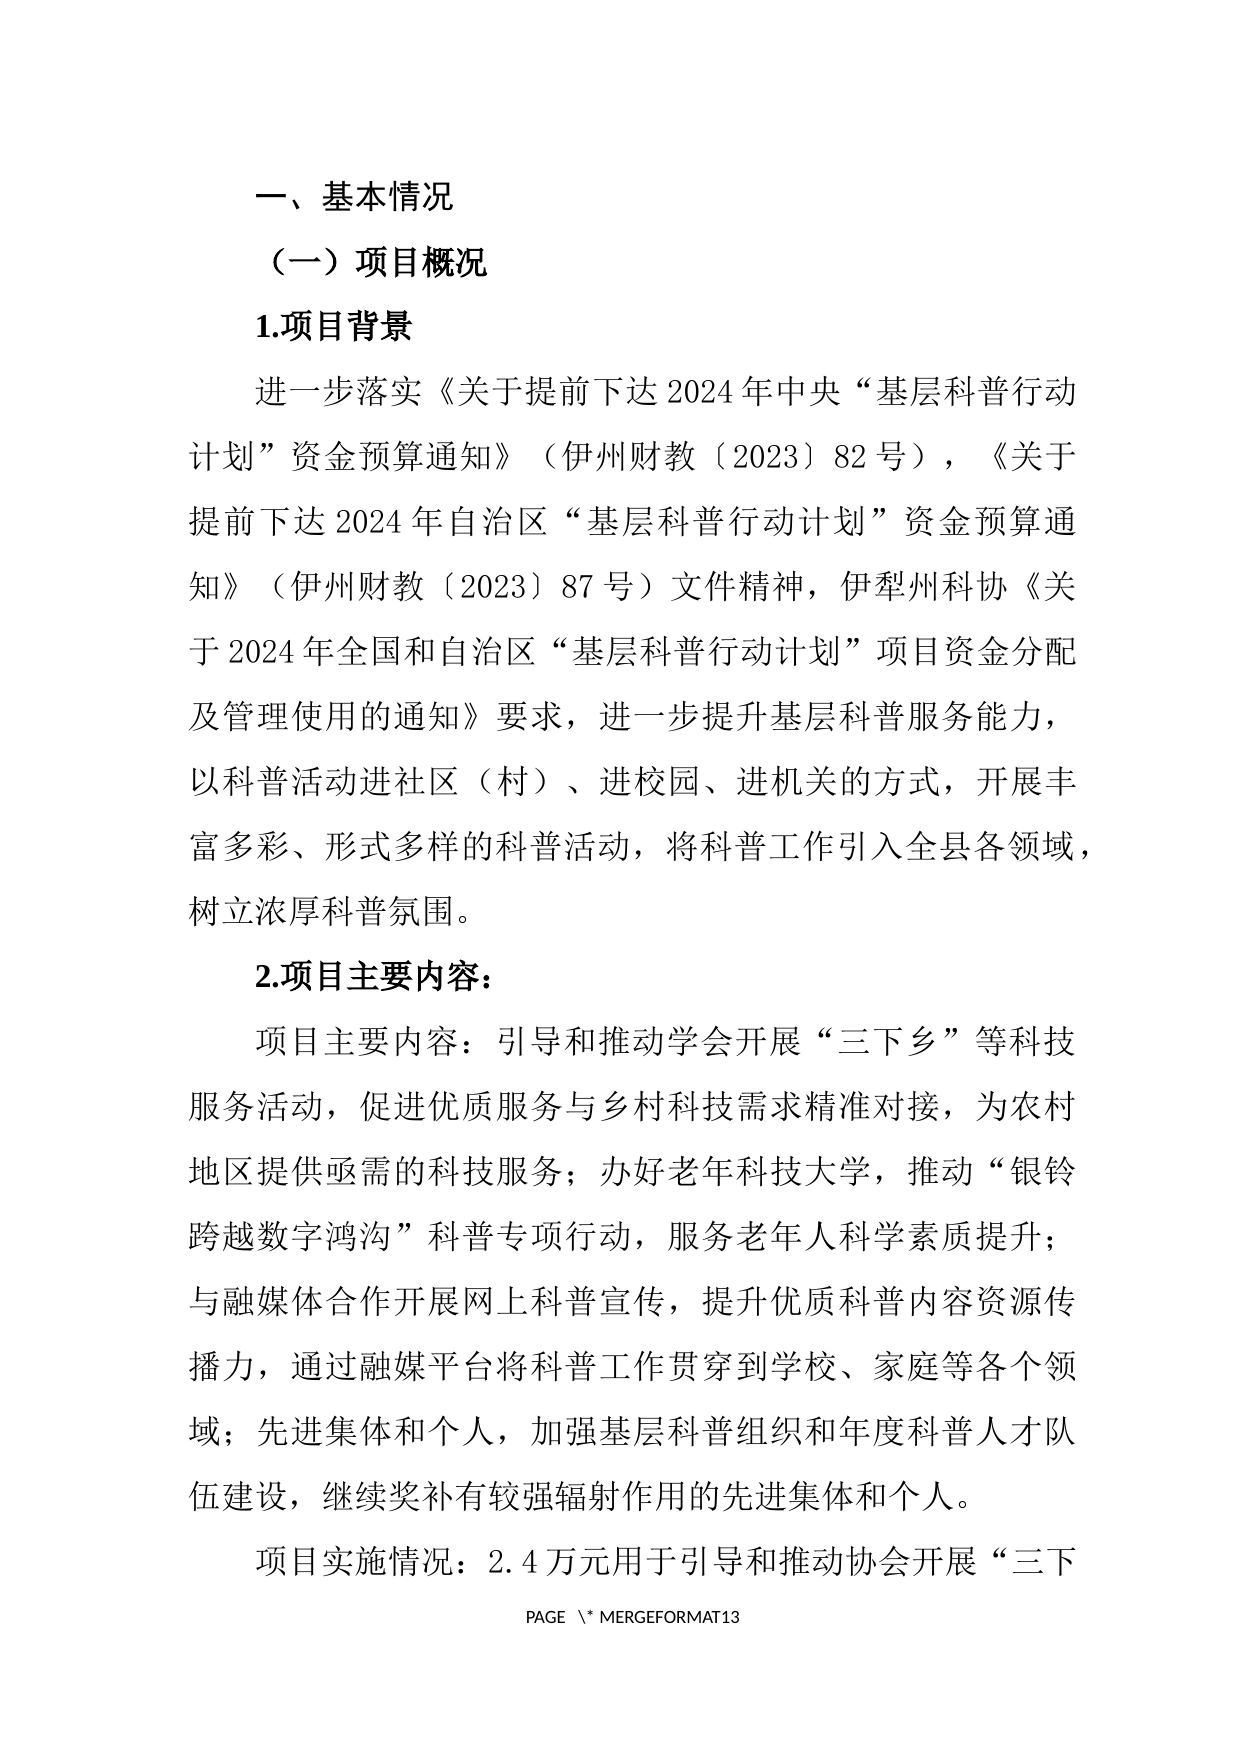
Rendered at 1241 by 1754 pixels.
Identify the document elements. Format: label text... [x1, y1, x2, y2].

text 1.项目背景 [187, 292, 1078, 357]
text 项目主要内容：引导和推动学会开展“三下乡”等科技服务活动，促进优质服务与乡村科技需求精准对接，为农村地区提供亟需的科技服务；办好老年科技大学，推动“银铃跨越数字鸿沟”科普专项行动，服务老年人科学素质提升；与融媒体合作开展网上科普宣传，提升优质科普内容资源传播力，通过融媒平台将科普工作贯穿到学校、家庭等各个领域；先进集体和个人，加强基层科普组织和年度科普人才队伍建设，继续奖补有较强辐射作用的先进集体和个人。 [187, 1007, 1078, 1527]
text （一）项目概况 [187, 227, 1078, 292]
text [187, 1527, 1078, 1592]
text 进一步落实《关于提前下达2024年中央“基层科普行动计划”资金预算通知》（伊州财教〔2023〕82号），《关于提前下达2024年自治区“基层科普行动计划”资金预算通知》（伊州财教〔2023〕87号）文件精神，伊犁州科协《关于2024年全国和自治区“基层科普行动计划”项目资金分配及管理使用的通知》要求，进一步提升基层科普服务能力，以科普活动进社区（村）、进校园、进机关的方式，开展丰富多彩、形式多样的科普活动，将科普工作引入全县各领域，树立浓厚科普氛围。 [187, 357, 1078, 942]
text 一、基本情况 [187, 162, 1078, 227]
title 2.项目主要内容： [187, 942, 1078, 1007]
